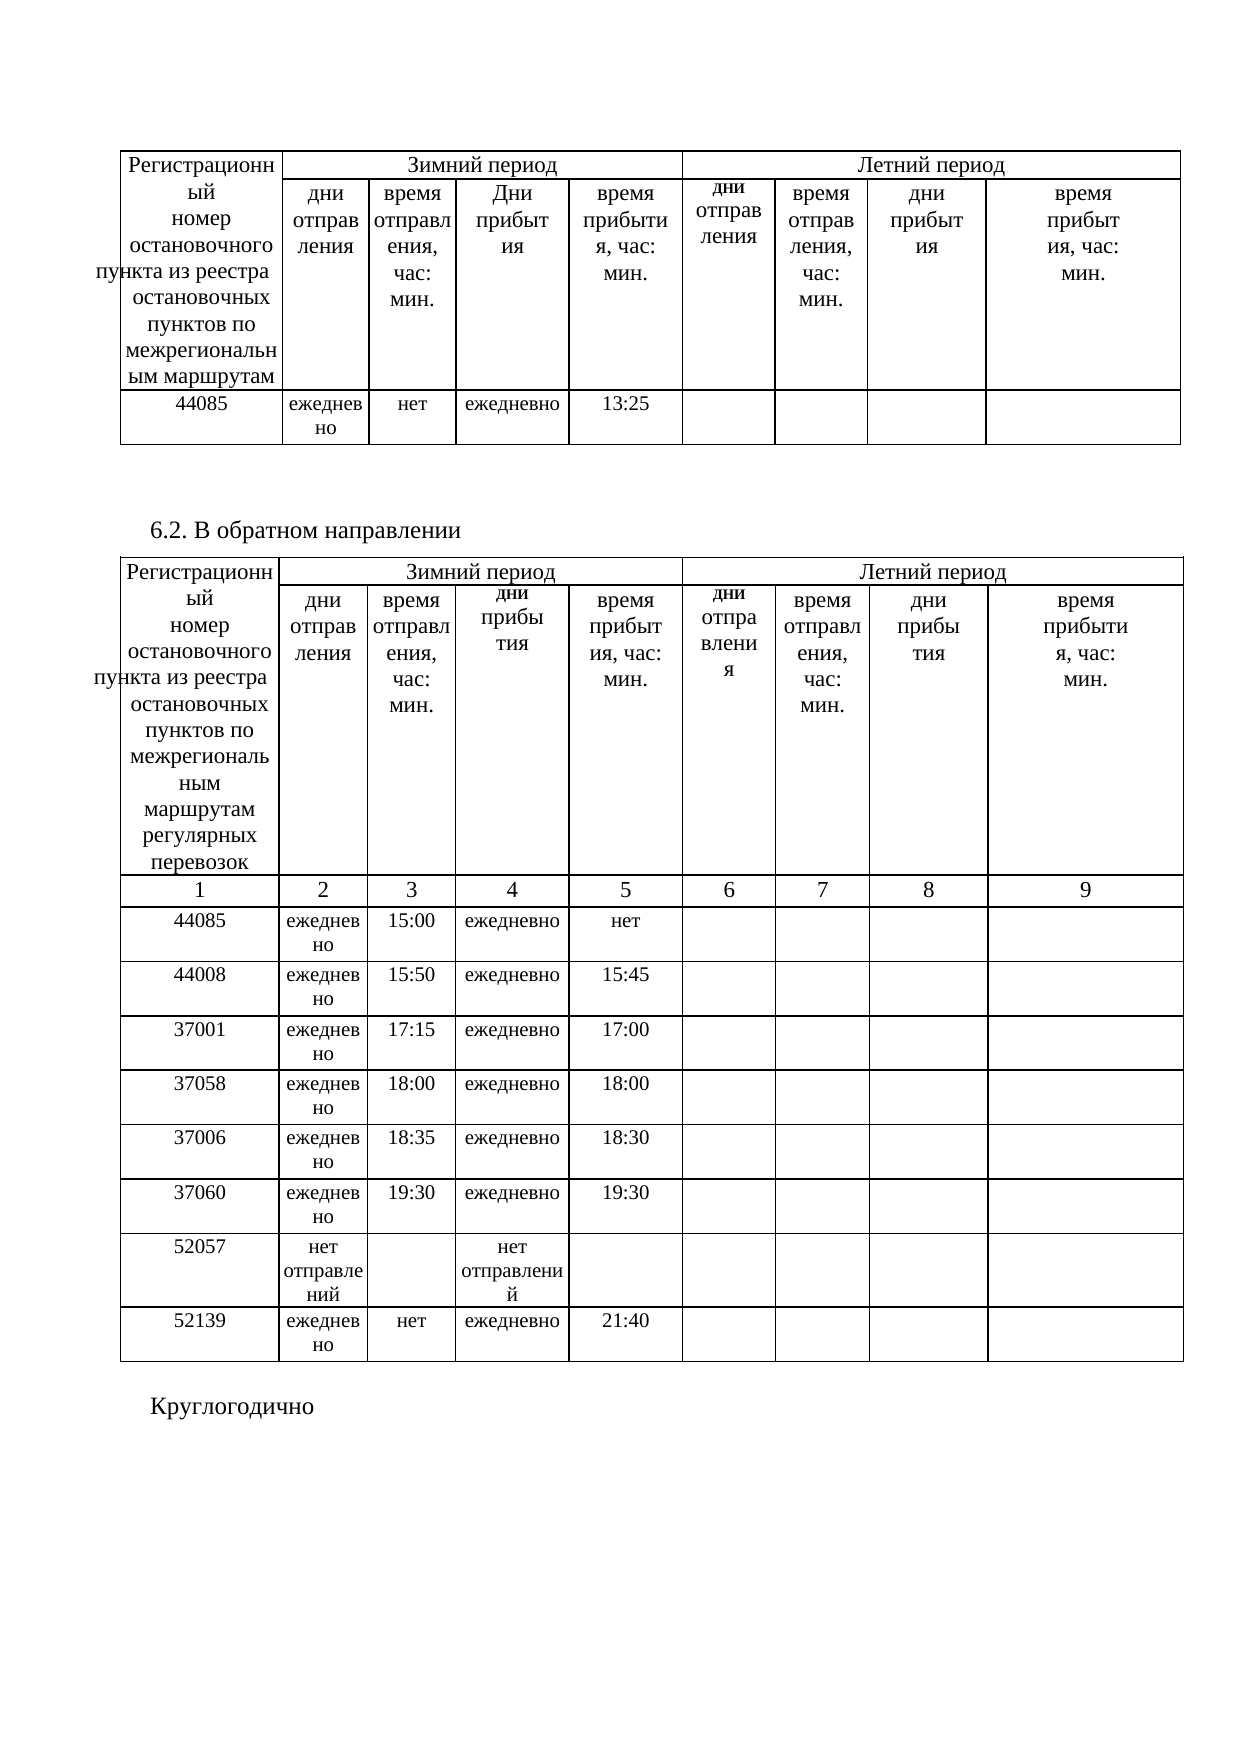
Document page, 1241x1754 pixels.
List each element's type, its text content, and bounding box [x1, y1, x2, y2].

table_cell ежедневно [456, 962, 568, 1015]
table_cell [683, 1234, 775, 1306]
table_cell 15:50 [368, 962, 455, 1015]
table_cell [989, 1180, 1183, 1232]
table_cell Дни прибыт ия [457, 180, 568, 389]
table_cell ежедневно [457, 391, 568, 444]
table_header Зимний период [280, 558, 682, 584]
table_cell [989, 1017, 1183, 1069]
table_cell 9 [989, 876, 1183, 906]
table_cell 8 [870, 876, 987, 906]
table_cell [368, 1234, 455, 1306]
table_cell [989, 908, 1183, 961]
table_cell время прибыт ия, час: мин. [570, 586, 682, 874]
table_cell 15:45 [570, 962, 682, 1015]
table_cell [683, 962, 775, 1015]
table_cell ежедневно [280, 1308, 367, 1361]
table_cell дни отправ ления [280, 586, 367, 874]
table_cell 15:00 [368, 908, 455, 961]
table_cell [987, 391, 1180, 444]
table_cell ДНИ отправ ления [683, 180, 774, 389]
table_cell ДНИ отпра влени я [683, 586, 775, 874]
table_cell ежедневно [456, 908, 568, 961]
table_header Регистрационный номер остановочного пункта из реестра остановочных пунктов по межрегиональным маршрутам регулярных перевозок [121, 558, 278, 874]
table_cell [776, 1125, 869, 1178]
table_cell [989, 1125, 1183, 1178]
table_cell ежедневно [456, 1017, 568, 1069]
table_cell ежедневно [280, 1180, 367, 1232]
table_cell [776, 908, 869, 961]
table_cell ежедневно [280, 1125, 367, 1178]
table_cell [868, 391, 985, 444]
table_cell [776, 1180, 869, 1232]
table_cell 7 [776, 876, 869, 906]
text Круглогодично [150, 1391, 1090, 1419]
table_cell дни прибыт ия [868, 180, 985, 389]
table_cell [870, 1071, 987, 1124]
table_cell время прибыт ия, час: мин. [987, 180, 1180, 389]
table_cell [989, 1234, 1183, 1306]
table_header Летний период [683, 152, 1180, 178]
table_cell 3 [368, 876, 455, 906]
table_cell [683, 1071, 775, 1124]
table_cell нет отправлений [280, 1234, 367, 1306]
table_cell [683, 1308, 775, 1361]
table_cell время прибыти я, час: мин. [989, 586, 1183, 874]
table_cell ДНИ прибы тия [456, 586, 568, 874]
table_cell время отправл ения, час: мин. [370, 180, 455, 389]
table_cell 37060 [121, 1180, 278, 1232]
table_cell 18:00 [570, 1071, 682, 1124]
table_cell 5 [570, 876, 682, 906]
table_cell [870, 1125, 987, 1178]
table_cell [870, 1234, 987, 1306]
table_cell [776, 391, 867, 444]
table_cell [870, 1180, 987, 1232]
table_cell нет [368, 1308, 455, 1361]
table_cell 17:00 [570, 1017, 682, 1069]
table_cell [776, 1234, 869, 1306]
table_cell [870, 1017, 987, 1069]
table_cell [870, 962, 987, 1015]
table_header Зимний период [283, 152, 682, 178]
table_cell время отправ ления, час: мин. [776, 180, 867, 389]
table_cell 6 [683, 876, 775, 906]
table_cell ежедневно [280, 1071, 367, 1124]
table_cell [776, 1071, 869, 1124]
table_cell ежедневно [283, 391, 368, 444]
table_cell дни отправ ления [283, 180, 368, 389]
table_cell 17:15 [368, 1017, 455, 1069]
table_cell [870, 1308, 987, 1361]
table_cell 2 [280, 876, 367, 906]
table_cell [683, 908, 775, 961]
table_header Летний период [683, 558, 1183, 584]
table_cell 52139 [121, 1308, 278, 1361]
table_cell 44085 [121, 391, 282, 444]
table_cell [989, 1071, 1183, 1124]
table_cell нет отправлений [456, 1234, 568, 1306]
table_cell [683, 391, 774, 444]
table_cell время отправл ения, час: мин. [368, 586, 455, 874]
table_cell ежедневно [280, 962, 367, 1015]
table_cell [683, 1180, 775, 1232]
table_cell 18:30 [570, 1125, 682, 1178]
table_cell [570, 1234, 682, 1306]
table_cell [989, 1308, 1183, 1361]
table_cell ежедневно [456, 1125, 568, 1178]
table_cell [776, 1308, 869, 1361]
table_cell 37006 [121, 1125, 278, 1178]
table_cell 52057 [121, 1234, 278, 1306]
table_cell 44085 [121, 908, 278, 961]
table_cell 18:35 [368, 1125, 455, 1178]
table_cell 13:25 [570, 391, 682, 444]
table_cell время прибыти я, час: мин. [570, 180, 682, 389]
table_cell ежедневно [456, 1308, 568, 1361]
text 6.2. В обратном направлении [150, 515, 1090, 544]
table_cell [683, 1125, 775, 1178]
table_cell 19:30 [368, 1180, 455, 1232]
table_cell [776, 1017, 869, 1069]
table_cell 19:30 [570, 1180, 682, 1232]
table_cell дни прибы тия [870, 586, 987, 874]
table_cell ежедневно [456, 1071, 568, 1124]
table_header Регистрационный номер остановочного пункта из реестра остановочных пунктов по межрегиональным маршрутам регулярных перевозок [121, 152, 282, 389]
table_cell нет [570, 908, 682, 961]
table_cell 37001 [121, 1017, 278, 1069]
table_cell 44008 [121, 962, 278, 1015]
table_cell ежедневно [280, 1017, 367, 1069]
table_cell 1 [121, 876, 278, 906]
table_cell 18:00 [368, 1071, 455, 1124]
table_cell [989, 962, 1183, 1015]
table_cell ежедневно [280, 908, 367, 961]
table_cell [683, 1017, 775, 1069]
table_cell [776, 962, 869, 1015]
table_cell 21:40 [570, 1308, 682, 1361]
table_cell 37058 [121, 1071, 278, 1124]
table_cell 4 [456, 876, 568, 906]
table_cell ежедневно [456, 1180, 568, 1232]
table_cell [870, 908, 987, 961]
table_cell нет [370, 391, 455, 444]
table_cell время отправл ения, час: мин. [776, 586, 869, 874]
